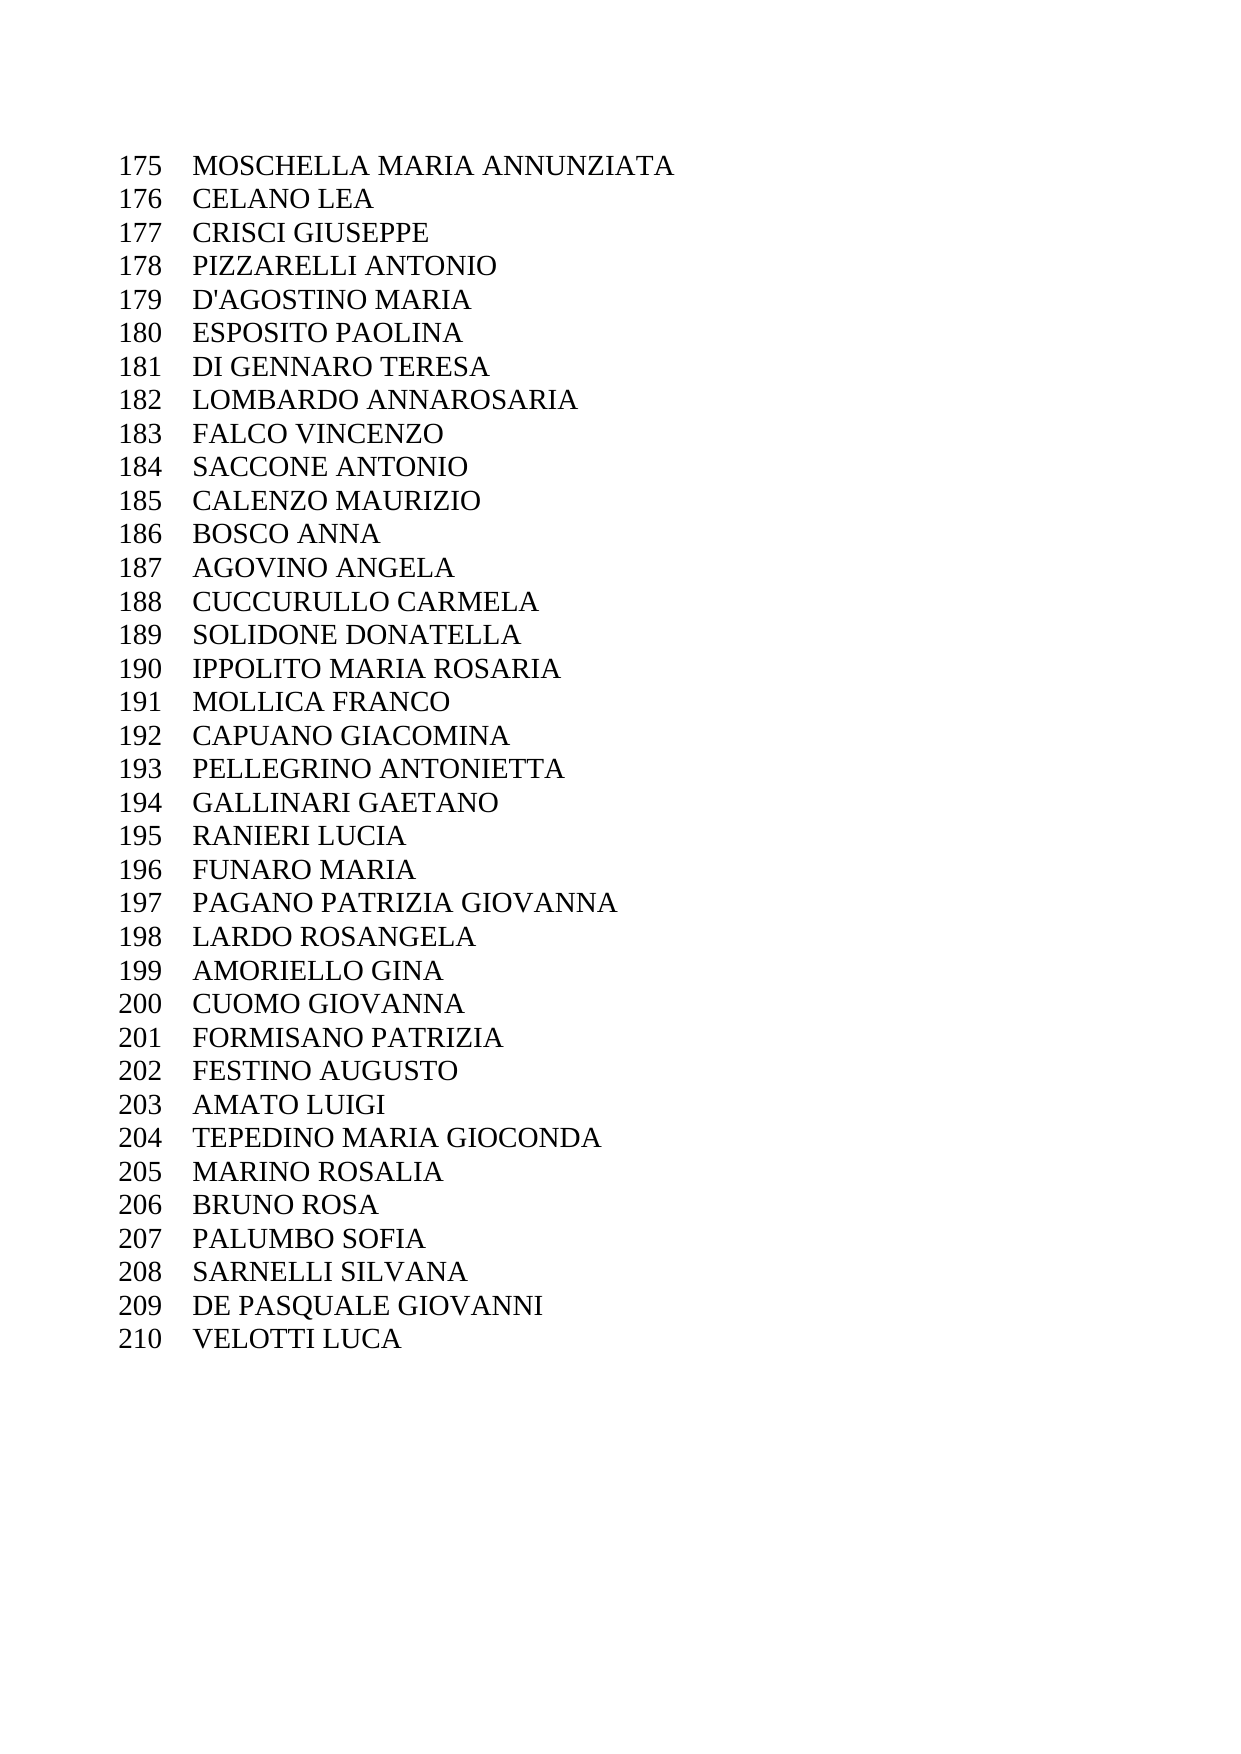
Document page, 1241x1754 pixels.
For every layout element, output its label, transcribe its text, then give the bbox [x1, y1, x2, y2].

text 206 BRUNO ROSA [118, 1187, 1122, 1221]
text 201 FORMISANO PATRIZIA [118, 1020, 1122, 1053]
text 195 RANIERI LUCIA [118, 818, 1122, 852]
text 207 PALUMBO SOFIA [118, 1221, 1122, 1254]
text 200 CUOMO GIOVANNA [118, 986, 1122, 1020]
text 177 CRISCI GIUSEPPE [118, 215, 1122, 248]
text 178 PIZZARELLI ANTONIO [118, 248, 1122, 282]
text 208 SARNELLI SILVANA [118, 1254, 1122, 1288]
text 203 AMATO LUIGI [118, 1087, 1122, 1120]
text 205 MARINO ROSALIA [118, 1154, 1122, 1187]
text 209 DE PASQUALE GIOVANNI [118, 1288, 1122, 1322]
text 190 IPPOLITO MARIA ROSARIA [118, 651, 1122, 684]
text 179 D'AGOSTINO MARIA [118, 282, 1122, 315]
text 175 MOSCHELLA MARIA ANNUNZIATA [118, 148, 1122, 181]
text 186 BOSCO ANNA [118, 517, 1122, 550]
text 182 LOMBARDO ANNAROSARIA [118, 382, 1122, 416]
text 198 LARDO ROSANGELA [118, 919, 1122, 953]
text 204 TEPEDINO MARIA GIOCONDA [118, 1120, 1122, 1154]
text 194 GALLINARI GAETANO [118, 785, 1122, 818]
text 180 ESPOSITO PAOLINA [118, 315, 1122, 349]
text 176 CELANO LEA [118, 181, 1122, 215]
text 184 SACCONE ANTONIO [118, 449, 1122, 483]
text 181 DI GENNARO TERESA [118, 349, 1122, 382]
text 189 SOLIDONE DONATELLA [118, 617, 1122, 651]
text 210 VELOTTI LUCA [118, 1322, 1122, 1355]
text 202 FESTINO AUGUSTO [118, 1053, 1122, 1087]
text 188 CUCCURULLO CARMELA [118, 584, 1122, 617]
text 196 FUNARO MARIA [118, 852, 1122, 886]
text 197 PAGANO PATRIZIA GIOVANNA [118, 886, 1122, 919]
text 183 FALCO VINCENZO [118, 416, 1122, 449]
text 192 CAPUANO GIACOMINA [118, 718, 1122, 751]
text 191 MOLLICA FRANCO [118, 684, 1122, 718]
text 199 AMORIELLO GINA [118, 953, 1122, 986]
text 187 AGOVINO ANGELA [118, 550, 1122, 584]
text 193 PELLEGRINO ANTONIETTA [118, 751, 1122, 785]
text 185 CALENZO MAURIZIO [118, 483, 1122, 517]
